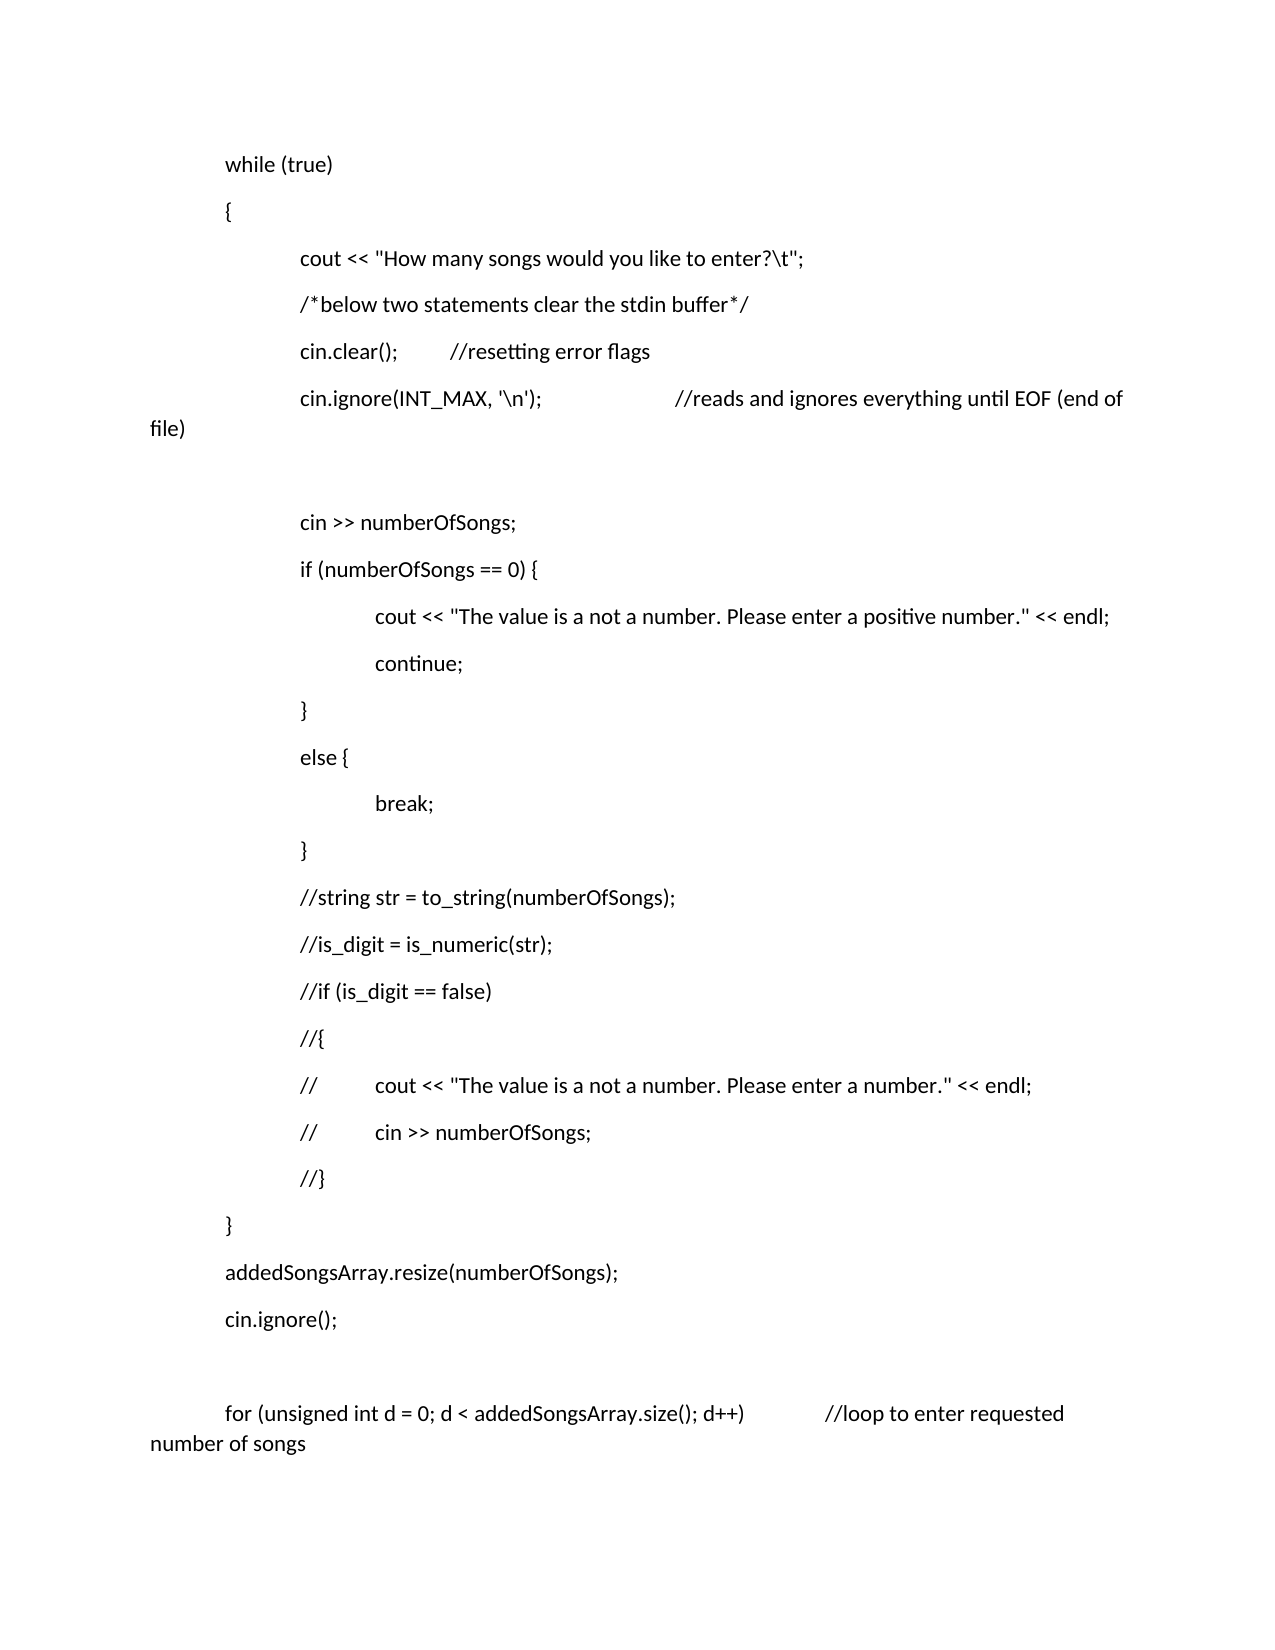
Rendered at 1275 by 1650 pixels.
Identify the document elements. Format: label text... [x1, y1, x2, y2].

text // cout << "The value is a not a number. Please enter a number." << endl; [150, 1071, 1125, 1099]
text if (numberOfSongs == 0) { [150, 555, 1125, 583]
text //is_digit = is_numeric(str); [150, 930, 1125, 958]
text else { [150, 743, 1125, 771]
text //} [150, 1164, 1125, 1193]
text { [150, 197, 1125, 225]
text cout << "How many songs would you like to enter?\t"; [150, 244, 1125, 272]
text while (true) [150, 150, 1125, 178]
text cin >> numberOfSongs; [150, 508, 1125, 536]
text cin.ignore(INT_MAX, '\n'); //reads and ignores everything until EOF (end of file) [150, 384, 1125, 443]
text /*below two statements clear the stdin buffer*/ [150, 291, 1125, 319]
text // cin >> numberOfSongs; [150, 1118, 1125, 1146]
text continue; [150, 649, 1125, 677]
text addedSongsArray.resize(numberOfSongs); [150, 1258, 1125, 1286]
text } [150, 1211, 1125, 1239]
text //string str = to_string(numberOfSongs); [150, 883, 1125, 911]
text //{ [150, 1024, 1125, 1052]
text cout << "The value is a not a number. Please enter a positive number." << endl; [150, 602, 1125, 630]
text cin.ignore(); [150, 1305, 1125, 1333]
text break; [150, 789, 1125, 818]
text } [150, 836, 1125, 864]
text for (unsigned int d = 0; d < addedSongsArray.size(); d++) //loop to enter requested number of songs [150, 1399, 1125, 1457]
text } [150, 696, 1125, 724]
text //if (is_digit == false) [150, 977, 1125, 1005]
text cin.clear(); //resetting error flags [150, 337, 1125, 366]
